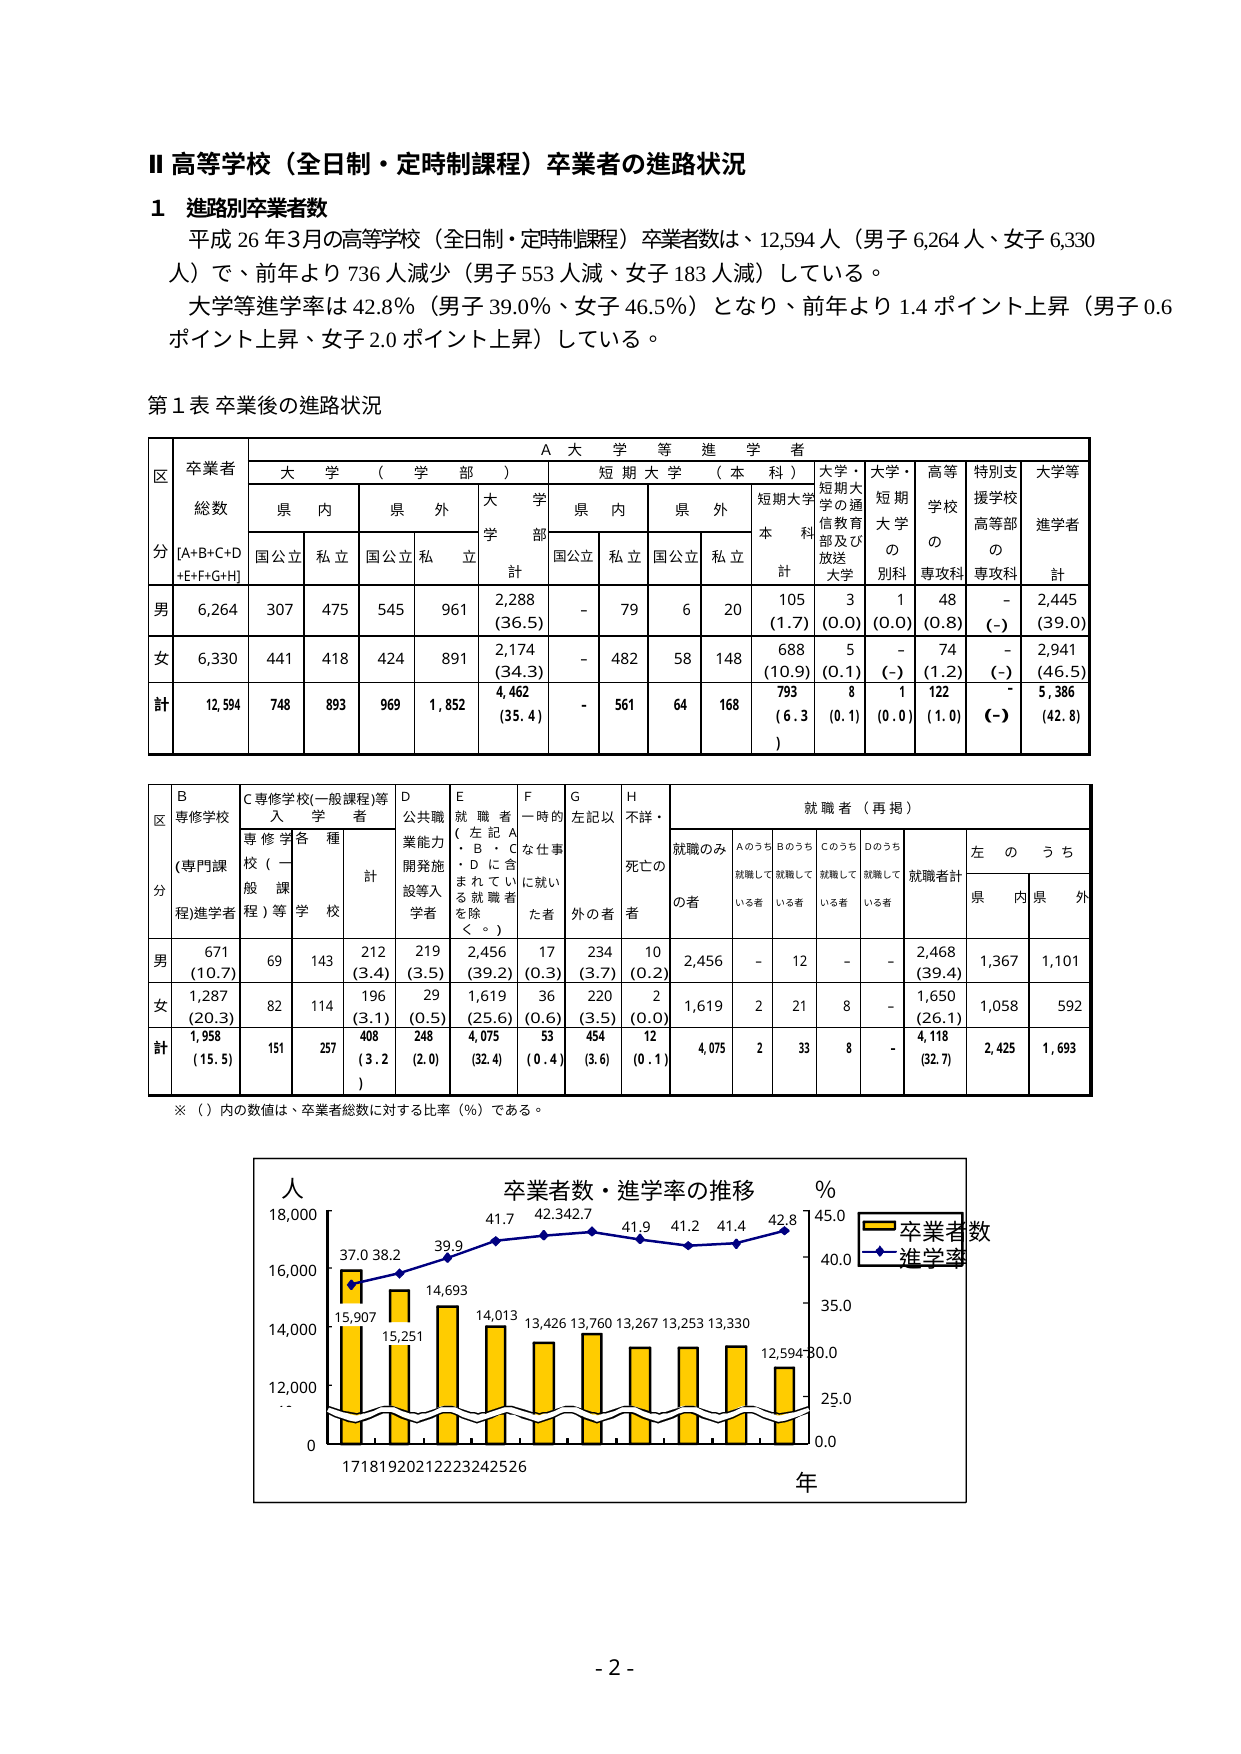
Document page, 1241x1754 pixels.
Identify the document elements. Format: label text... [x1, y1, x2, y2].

table_cell 県 外 [360, 485, 478, 531]
table_cell - (-) [866, 637, 914, 681]
table_cell 961 [415, 586, 478, 635]
table_cell 17 (0.3) [518, 939, 564, 982]
table_cell 4, 462 (35. 4 ) [479, 683, 548, 753]
table_header Ｈ 不詳・死亡の 者 [622, 785, 669, 937]
table_cell 12 [773, 939, 816, 982]
table_cell 男 [149, 586, 172, 635]
table_cell 国公立 [649, 533, 700, 584]
table_cell 29 (0.5) [396, 983, 449, 1026]
table_cell 122 ( 1. 0) [916, 683, 965, 753]
table_cell 国公立 [249, 533, 303, 584]
table_cell 671 (10.7) [172, 939, 239, 982]
table_cell 220 (3.5) [566, 983, 621, 1026]
table_cell 2,456 [671, 939, 732, 982]
table_header 就 職 者 （ 再 掲 ） [671, 785, 1089, 828]
table_cell 248 (2. 0) [396, 1028, 449, 1093]
table_cell 大学等進学者 計 [1022, 462, 1088, 584]
table_cell 105 (1.7) [752, 586, 814, 635]
table_cell 36 (0.6) [518, 983, 564, 1026]
table_cell 左 の う ち [967, 830, 1089, 873]
table_cell 1,650 (26.1) [905, 983, 966, 1026]
table_header 卒業者総数 [A+B+C+D +E+F+G+H] [174, 439, 248, 584]
table_cell 1,367 [967, 939, 1028, 982]
table_cell - [817, 939, 860, 982]
table_cell 1 , 693 [1030, 1028, 1089, 1093]
table_cell 257 [293, 1028, 343, 1093]
table_cell Ａのうち就職して いる者 [733, 830, 772, 937]
table_cell 県 外 [1030, 874, 1089, 937]
table_cell 計 [149, 1028, 171, 1093]
table_cell 女 [149, 637, 172, 681]
table_cell 1,101 [1030, 939, 1089, 982]
table_cell - [549, 586, 598, 635]
table_cell 国公立 [549, 533, 598, 584]
table_cell 就職者計 [905, 830, 966, 937]
table_cell 561 [600, 683, 647, 753]
table_cell 148 [702, 637, 751, 681]
table_cell 3 (0.0) [815, 586, 864, 635]
table_cell Ｃのうち就職して いる者 [817, 830, 860, 937]
table_cell 大 学 学 部 計 [479, 485, 548, 584]
table_cell 5 , 386 (42. 8) [1022, 683, 1088, 753]
table_header 区 分 [149, 785, 171, 937]
table_cell 2, 425 [967, 1028, 1028, 1093]
table_cell 2 [733, 1028, 772, 1093]
table_cell 県 内 [967, 874, 1028, 937]
table_cell 424 [360, 637, 414, 681]
table_cell 計 [344, 830, 395, 937]
table_cell 県 外 [649, 485, 751, 531]
table_cell 1 (0.0) [866, 586, 914, 635]
table_header Ｄ 公共職業能力開発施設等入 学者 [396, 785, 449, 937]
table_cell 114 [293, 983, 343, 1026]
table_cell 74 (1.2) [916, 637, 965, 681]
text 大学等進学率は42.8％（男子39.0％、女子46.5％）となり、前年より1.4 ポイント上昇（男子0.6 [188, 291, 1240, 320]
table_cell 4, 075 (32. 4) [451, 1028, 517, 1093]
table_cell 1,619 [671, 983, 732, 1026]
subtitle Ⅱ 高等学校（全日制・定時制課程）卒業者の進路状況 [148, 144, 1240, 181]
table_cell 12 (0 . 1 ) [622, 1028, 669, 1093]
table_header Ｅ 就 職 者 ( 左記A ・Ｂ・C ・D に含 まれてい る就職者 を除 く 。 ) [451, 785, 517, 937]
table_cell 8 [817, 983, 860, 1026]
table_cell 168 [702, 683, 751, 753]
table_cell 就職のみ の者 [671, 830, 732, 937]
table_cell Ｂのうち就職して いる者 [773, 830, 816, 937]
table_cell Ｄのうち就職して いる者 [861, 830, 903, 937]
table_cell 793 ( 6 . 3 ) [752, 683, 814, 753]
table_cell 482 [600, 637, 647, 681]
table_cell 58 [649, 637, 700, 681]
table_cell 2,174 (34.3) [479, 637, 548, 681]
table_cell 82 [241, 983, 291, 1026]
table_cell 545 [360, 586, 414, 635]
table_cell 21 [773, 983, 816, 1026]
table_cell 私 立 [600, 533, 647, 584]
table_cell 143 [293, 939, 343, 982]
table_cell 53 ( 0 . 4 ) [518, 1028, 564, 1093]
table_cell 196 (3.1) [344, 983, 395, 1026]
table_cell 33 [773, 1028, 816, 1093]
table_cell 大 学 （ 学 部 ） [249, 462, 548, 483]
table_cell - (-) [967, 637, 1020, 681]
table_cell 79 [600, 586, 647, 635]
table_cell 1, 958 ( 15. 5) [172, 1028, 239, 1093]
table_cell 969 [360, 683, 414, 753]
table_cell 6,264 [174, 586, 248, 635]
table_cell 県 内 [249, 485, 358, 531]
table_cell 計 [149, 683, 172, 753]
table_cell 私 立 [305, 533, 358, 584]
subtitle １ 進路別卒業者数 [148, 192, 1240, 222]
table_cell 64 [649, 683, 700, 753]
table_cell 各 種 学 校 [293, 830, 343, 937]
table_cell 大学・短 期 大 学 の 別科 [866, 462, 914, 584]
table_cell 6 [649, 586, 700, 635]
table_cell 大学・短期大学の通信教育部及び放送 大学 [815, 462, 864, 584]
table_cell 10 (0.2) [622, 939, 669, 982]
table_cell 418 [305, 637, 358, 681]
table_cell - [549, 683, 598, 753]
table_cell 212 (3.4) [344, 939, 395, 982]
table_cell 69 [241, 939, 291, 982]
table_cell - (-) [967, 586, 1020, 635]
table_cell 12, 594 [174, 683, 248, 753]
table_cell 1 , 852 [415, 683, 478, 753]
table_cell 688 (10.9) [752, 637, 814, 681]
table_cell 4, 075 [671, 1028, 732, 1093]
table_cell 私 立 [702, 533, 751, 584]
text 平成26 年３月の高等学校（全日制・定時制課程）卒業者数は、12,594 人（男子6,264 人、女子6,330 [188, 224, 1240, 254]
table_cell 234 (3.7) [566, 939, 621, 982]
table_cell 県 内 [549, 485, 647, 531]
text 第１表 卒業後の進路状況 [148, 391, 1240, 419]
table_cell 454 (3. 6) [566, 1028, 621, 1093]
table_cell 748 [249, 683, 303, 753]
table_cell 高等学校の 専攻科 [916, 462, 965, 584]
table_cell 短 期 大 学 （ 本 科 ） [549, 462, 814, 483]
table_cell 151 [241, 1028, 291, 1093]
table_cell 6,330 [174, 637, 248, 681]
table_cell 4, 118 (32. 7) [905, 1028, 966, 1093]
table_cell 2,468 (39.4) [905, 939, 966, 982]
table_header Ａ 大 学 等 進 学 者 [249, 439, 1088, 460]
table_cell 441 [249, 637, 303, 681]
table_cell 307 [249, 586, 303, 635]
table_cell 893 [305, 683, 358, 753]
picture [862, 1245, 897, 1257]
table_cell 2,445 (39.0) [1022, 586, 1088, 635]
table_cell 219 (3.5) [396, 939, 449, 982]
table_cell 1,058 [967, 983, 1028, 1026]
table_cell 475 [305, 586, 358, 635]
table_cell 8 [817, 1028, 860, 1093]
table_cell 2 [733, 983, 772, 1026]
table_cell 592 [1030, 983, 1089, 1026]
table_cell 特別支援学校高等部の 専攻科 [967, 462, 1020, 584]
text 人）で、前年より736 人減少（男子553 人減、女子183 人減）している。 [168, 257, 1240, 287]
table_header C専修学校(一般課程)等入 学 者 [241, 785, 395, 828]
table_header Ｂ 専修学校 (専門課程)進学者 [172, 785, 239, 937]
table_cell - [733, 939, 772, 982]
table_cell 私 立 [415, 533, 478, 584]
table_cell - [861, 939, 903, 982]
table_header Ｆ 一時的な仕事に就い た者 [518, 785, 564, 937]
text ポイント上昇、女子2.0 ポイント上昇）している。 [168, 324, 1240, 353]
table_cell 20 [702, 586, 751, 635]
table_cell - [549, 637, 598, 681]
table_cell 国公立 [360, 533, 414, 584]
table_header 区 分 [149, 439, 172, 584]
table_cell 専修学校 ( 一般 課 程 ) 等 [241, 830, 291, 937]
table_cell - [861, 1028, 903, 1093]
table_cell 8 (0. 1) [815, 683, 864, 753]
table_cell 2 (0.0) [622, 983, 669, 1026]
table_cell 男 [149, 939, 171, 982]
table_cell - [861, 983, 903, 1026]
table_cell - (-) [967, 683, 1020, 753]
table_cell 2,288 (36.5) [479, 586, 548, 635]
table_cell 2,456 (39.2) [451, 939, 517, 982]
table_header Ｇ 左記以 外の者 [566, 785, 621, 937]
table_cell 短期大学本 科 計 [752, 485, 814, 584]
table_cell 女 [149, 983, 171, 1026]
table_cell 1 (0 . 0 ) [866, 683, 914, 753]
table_cell 1,619 (25.6) [451, 983, 517, 1026]
table_cell 48 (0.8) [916, 586, 965, 635]
table_cell 1,287 (20.3) [172, 983, 239, 1026]
table_cell 891 [415, 637, 478, 681]
text ※ （ ）内の数値は、卒業者総数に対する比率（％）である。 [174, 1101, 1240, 1119]
table_cell 5 (0.1) [815, 637, 864, 681]
table_cell 408 ( 3 . 2 ) [344, 1028, 395, 1093]
table_cell 2,941 (46.5) [1022, 637, 1088, 681]
